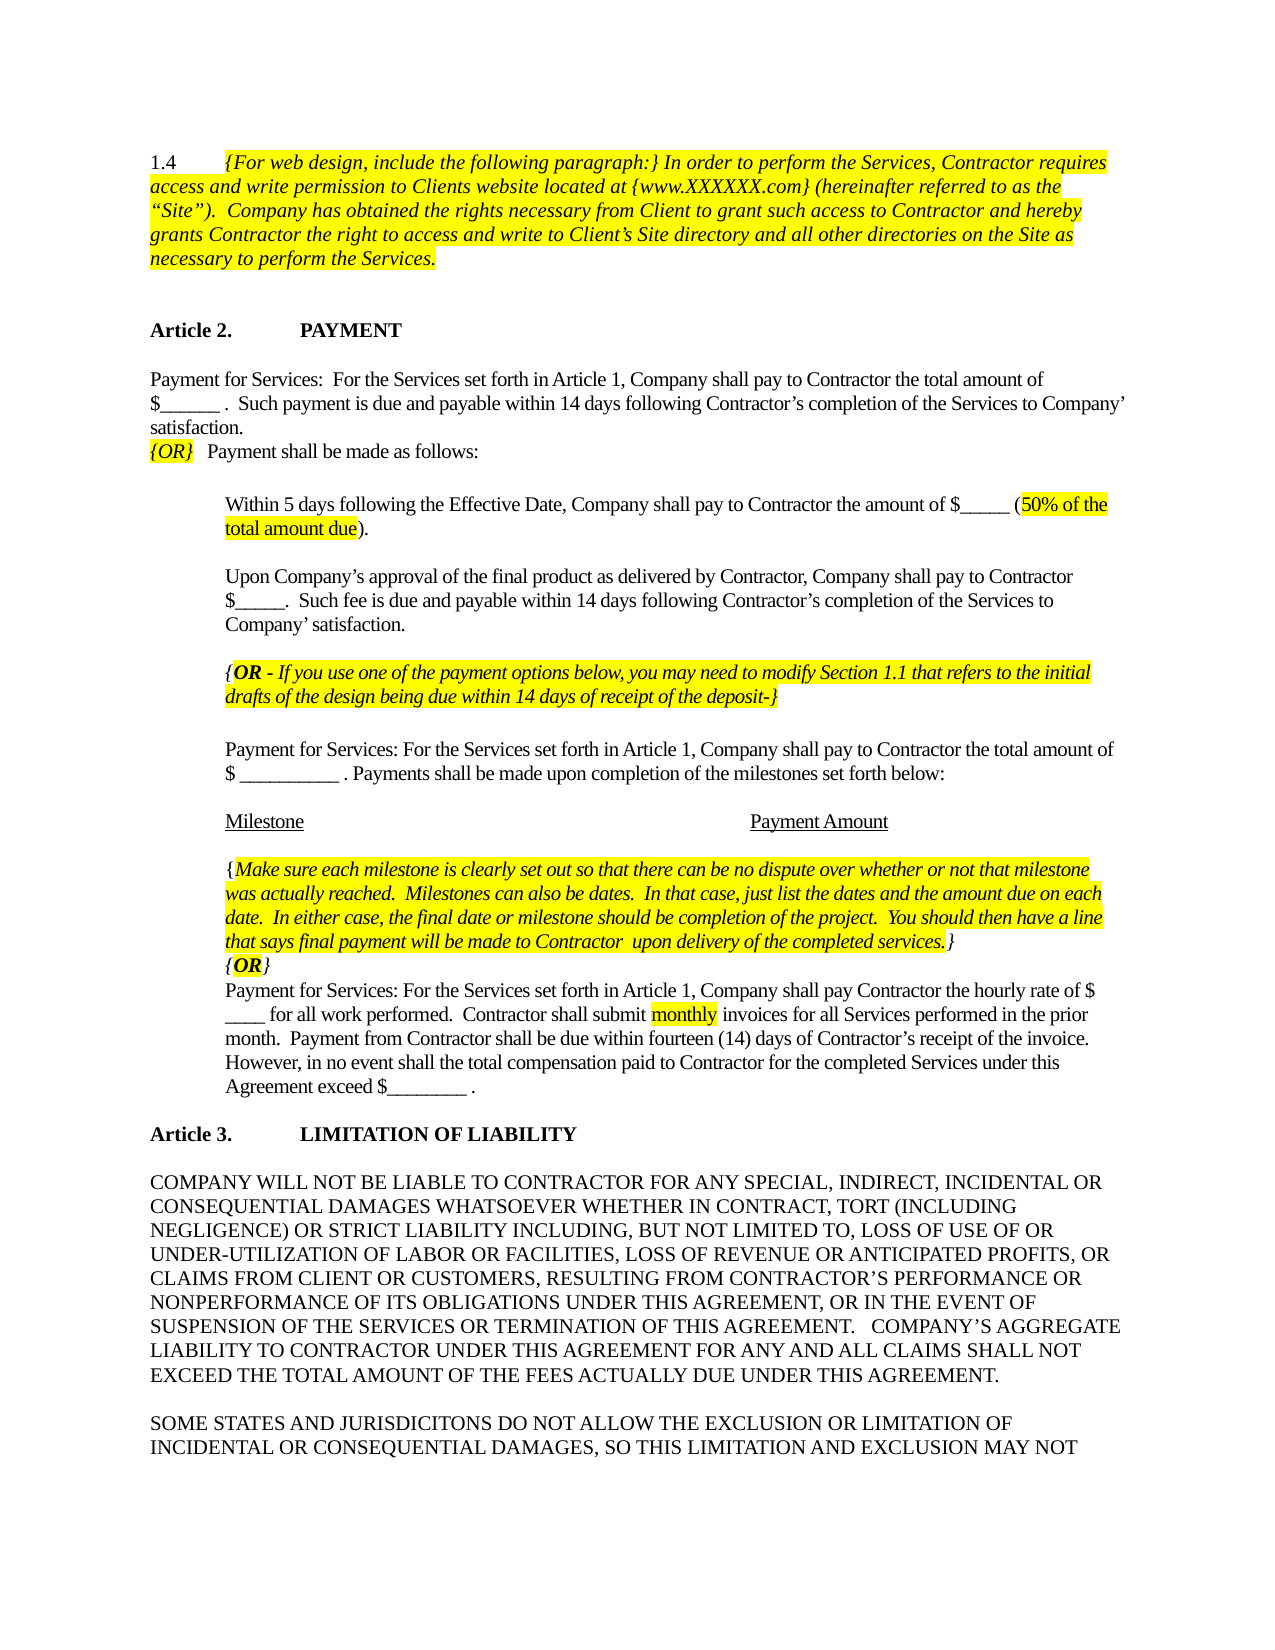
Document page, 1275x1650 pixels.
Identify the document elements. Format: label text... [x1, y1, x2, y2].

text Milestone Payment Amount [150, 809, 1125, 833]
text Upon Company’s approval of the final product as delivered by Contractor, Company shall pay to Contractor $_____. Such fee is due and payable within 14 days following Contractor’s completion of the Services to Company’ satisfaction. [225, 564, 1125, 636]
text Article 3. LIMITATION OF LIABILITY [150, 1122, 1125, 1146]
text Article 2. PAYMENT [150, 318, 1125, 342]
text {OR} Payment shall be made as follows: [193, 439, 1125, 463]
text COMPANY WILL NOT BE LIABLE to CONTRACTOR for any special, indirect, incidental or consequential damages whatsoever whether in contract, tort (including negligence) or strict liability including, but not limited to, loss of use of or under-utilization of labor or facilities, loss of revenue or anticipated profits, or claims from CLIENT OR customers, resulting from CONTRACTOR’s performance or nonperformance of its obligations under this Agreement, or in the event of suspension of the Services or termination of this Agreement. COMPANY’s AGGREGATE LIABILITY TO CONTRACTOR UNDER THIS AGREEMENT for any and all claims SHALL NOT EXCEED THE TOTAL AMOUNT OF THE FEES ACTUALLY DUE UNDER THIS AGREEMENT. [150, 1170, 1125, 1387]
text {OR} [150, 953, 1125, 977]
text Payment for Services: For the Services set forth in Article 1, Company shall pay to Contractor the total amount of $ __________ . Payments shall be made upon completion of the milestones set forth below: [225, 737, 1125, 785]
text Payment for Services: For the Services set forth in Article 1, Company shall pay Contractor the hourly rate of $ ____ for all work performed. Contractor shall submit monthly invoices for all Services performed in the prior month. Payment from Contractor shall be due within fourteen (14) days of Contractor’s receipt of the invoice. However, in no event shall the total compensation paid to Contractor for the completed Services under this Agreement exceed $________ . [150, 977, 1125, 1098]
text 1.4 {For web design, include the following paragraph:} In order to perform the Services, Contractor requires access and write permission to Clients website located at {www.XXXXXX.com} (hereinafter referred to as the “Site”). Company has obtained the rights necessary from Client to grant such access to Contractor and hereby grants Contractor the right to access and write to Client’s Site directory and all other directories on the Site as necessary to perform the Services. [436, 150, 1125, 270]
text {OR - If you use one of the payment options below, you may need to modify Section 1.1 that refers to the initial drafts of the design being due within 14 days of receipt of the deposit-} [778, 660, 1125, 708]
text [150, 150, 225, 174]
text Within 5 days following the Effective Date, Company shall pay to Contractor the amount of $_____ (50% of the total amount due). [150, 492, 1125, 540]
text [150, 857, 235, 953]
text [150, 1411, 1125, 1459]
text Payment for Services: For the Services set forth in Article 1, Company shall pay to Contractor the total amount of $______ . Such payment is due and payable within 14 days following Contractor’s completion of the Services to Company’ satisfaction. [150, 367, 1125, 439]
